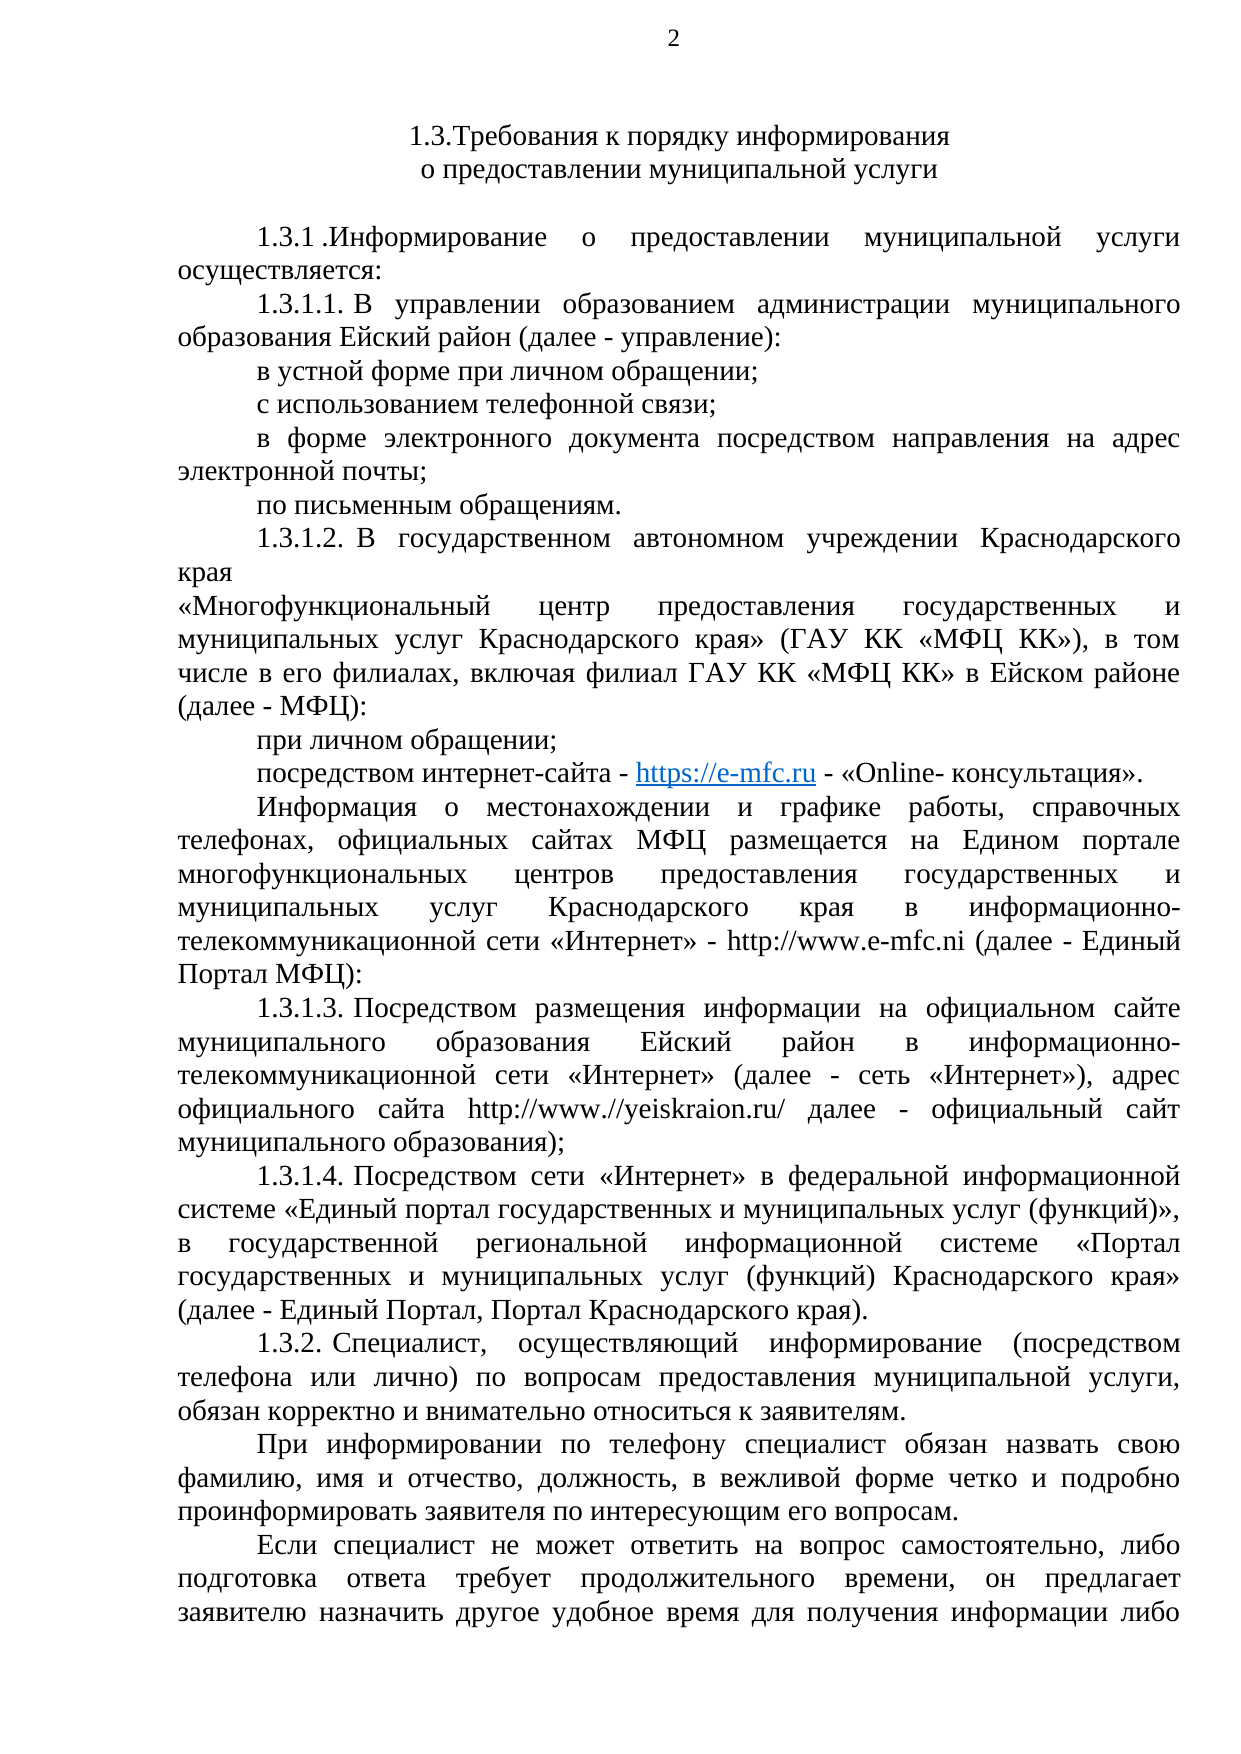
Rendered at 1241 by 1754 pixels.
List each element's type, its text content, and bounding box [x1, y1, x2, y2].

text 1.3.Требования к порядку информирования о предоставлении муниципальной услуги [177, 118, 1181, 185]
text При информировании по телефону специалист обязан назвать свою фамилию, имя и отчество, должность, в вежливой форме четко и подробно проинформировать заявителя по интересующим его вопросам. [177, 1426, 1181, 1527]
text с использованием телефонной связи; [177, 386, 1181, 420]
text при личном обращении; [177, 722, 1181, 755]
list В управлении образованием администрации муниципального образования Ейский район (далее - управление): [177, 286, 1181, 353]
text Информация о местонахождении и графике работы, справочных телефонах, официальных сайтах МФЦ размещается на Едином портале многофункциональных центров предоставления государственных и муниципальных услуг Краснодарского края в информационно- телекоммуникационной сети «Интернет» - http://www.e-mfc.ni (далее - Единый Портал МФЦ): [177, 789, 1181, 990]
list Посредством сети «Интернет» в федеральной информационной системе «Единый портал государственных и муниципальных услуг (функций)», в государственной региональной информационной системе «Портал государственных и муниципальных услуг (функций) Краснодарского края» (далее - Единый Портал, Портал Краснодарского края). [177, 1158, 1181, 1326]
list .Информирование о предоставлении муниципальной услуги осуществляется: [177, 219, 1181, 286]
list Специалист, осуществляющий информирование (посредством телефона или лично) по вопросам предоставления муниципальной услуги, обязан корректно и внимательно относиться к заявителям. [177, 1326, 1181, 1426]
text в устной форме при личном обращении; [177, 353, 1181, 386]
text «Многофункциональный центр предоставления государственных и муниципальных услуг Краснодарского края» (ГАУ КК «МФЦ КК»), в том числе в его филиалах, включая филиал ГАУ КК «МФЦ КК» в Ейском районе (далее - МФЦ): [177, 588, 1181, 722]
list Посредством размещения информации на официальном сайте муниципального образования Ейский район в информационно- телекоммуникационной сети «Интернет» (далее - сеть «Интернет»), адрес официального сайта http://www.//yeiskraion.ru/ далее - официальный сайт муниципального образования); [177, 990, 1181, 1158]
text по письменным обращениям. [177, 487, 1181, 521]
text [177, 1527, 1181, 1627]
text в форме электронного документа посредством направления на адрес электронной почты; [177, 420, 1181, 487]
list В государственном автономном учреждении Краснодарского края [177, 521, 1181, 588]
text посредством интернет-сайта - https://e-mfc.ru - «Online- консультация». [177, 755, 1181, 789]
